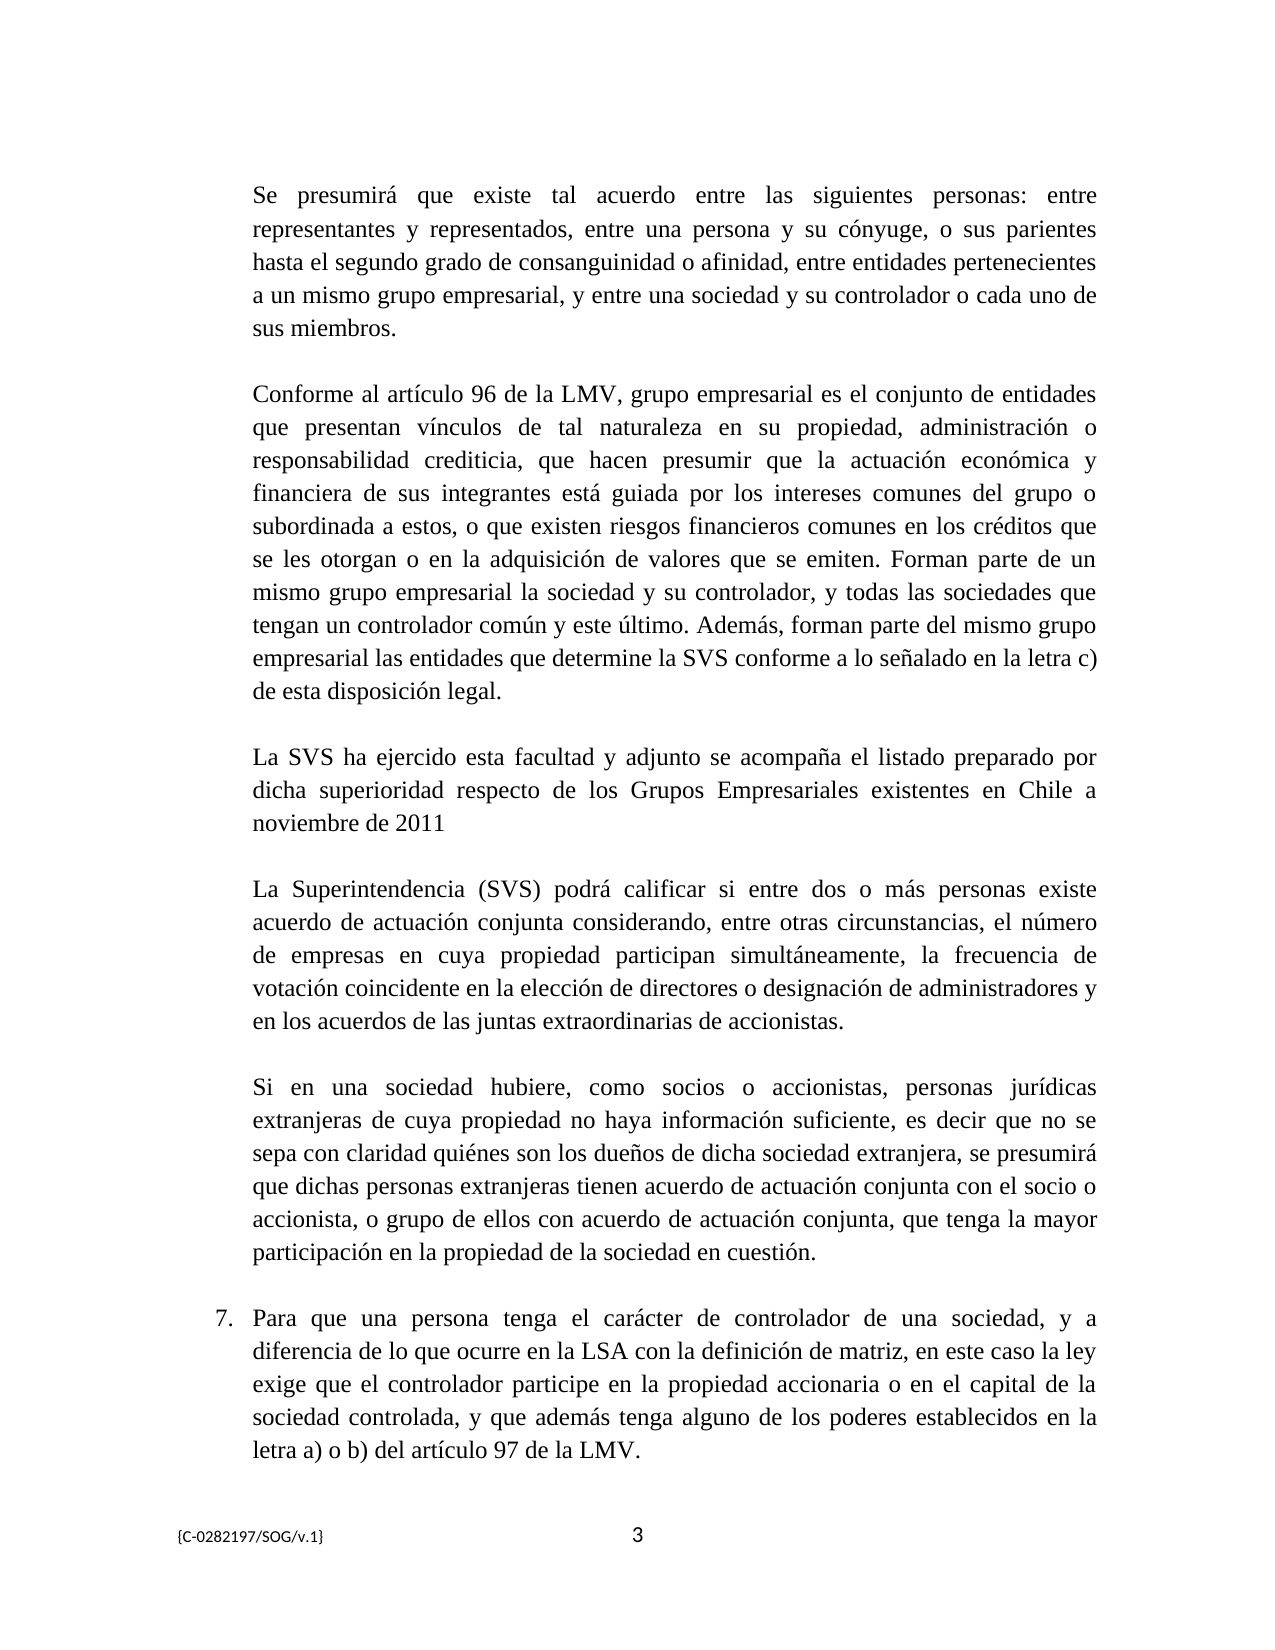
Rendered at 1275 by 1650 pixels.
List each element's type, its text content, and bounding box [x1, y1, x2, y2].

list Se presumirá que existe tal acuerdo entre las siguientes personas: entre representantes y representados, entre una persona y su cónyuge, o sus parientes hasta el segundo grado de consanguinidad o afinidad, entre entidades pertenecientes a un mismo grupo empresarial, y entre una sociedad y su controlador o cada uno de sus miembros. [252, 181, 1098, 341]
list La SVS ha ejercido esta facultad y adjunto se acompaña el listado preparado por dicha superioridad respecto de los Grupos Empresariales existentes en Chile a noviembre de 2011 [252, 742, 1098, 837]
list Conforme al artículo 96 de la LMV, grupo empresarial es el conjunto de entidades que presentan vínculos de tal naturaleza en su propiedad, administración o responsabilidad crediticia, que hacen presumir que la actuación económica y financiera de sus integrantes está guiada por los intereses comunes del grupo o subordinada a estos, o que existen riesgos financieros comunes en los créditos que se les otorgan o en la adquisición de valores que se emiten. Forman parte de un mismo grupo empresarial la sociedad y su controlador, y todas las sociedades que tengan un controlador común y este último. Además, forman parte del mismo grupo empresarial las entidades que determine la SVS conforme a lo señalado en la letra c) de esta disposición legal. [252, 379, 1098, 705]
list Para que una persona tenga el carácter de controlador de una sociedad, y a diferencia de lo que ocurre en la LSA con la definición de matriz, en este caso la ley exige que el controlador participe en la propiedad accionaria o en el capital de la sociedad controlada, y que además tenga alguno de los poderes establecidos en la letra a) o b) del artículo 97 de la LMV. [215, 1303, 1098, 1464]
list La Superintendencia (SVS) podrá calificar si entre dos o más personas existe acuerdo de actuación conjunta considerando, entre otras circunstancias, el número de empresas en cuya propiedad participan simultáneamente, la frecuencia de votación coincidente en la elección de directores o designación de administradores y en los acuerdos de las juntas extraordinarias de accionistas. [252, 874, 1098, 1035]
list Si en una sociedad hubiere, como socios o accionistas, personas jurídicas extranjeras de cuya propiedad no haya información suficiente, es decir que no se sepa con claridad quiénes son los dueños de dicha sociedad extranjera, se presumirá que dichas personas extranjeras tienen acuerdo de actuación conjunta con el socio o accionista, o grupo de ellos con acuerdo de actuación conjunta, que tenga la mayor participación en la propiedad de la sociedad en cuestión. [252, 1072, 1098, 1266]
